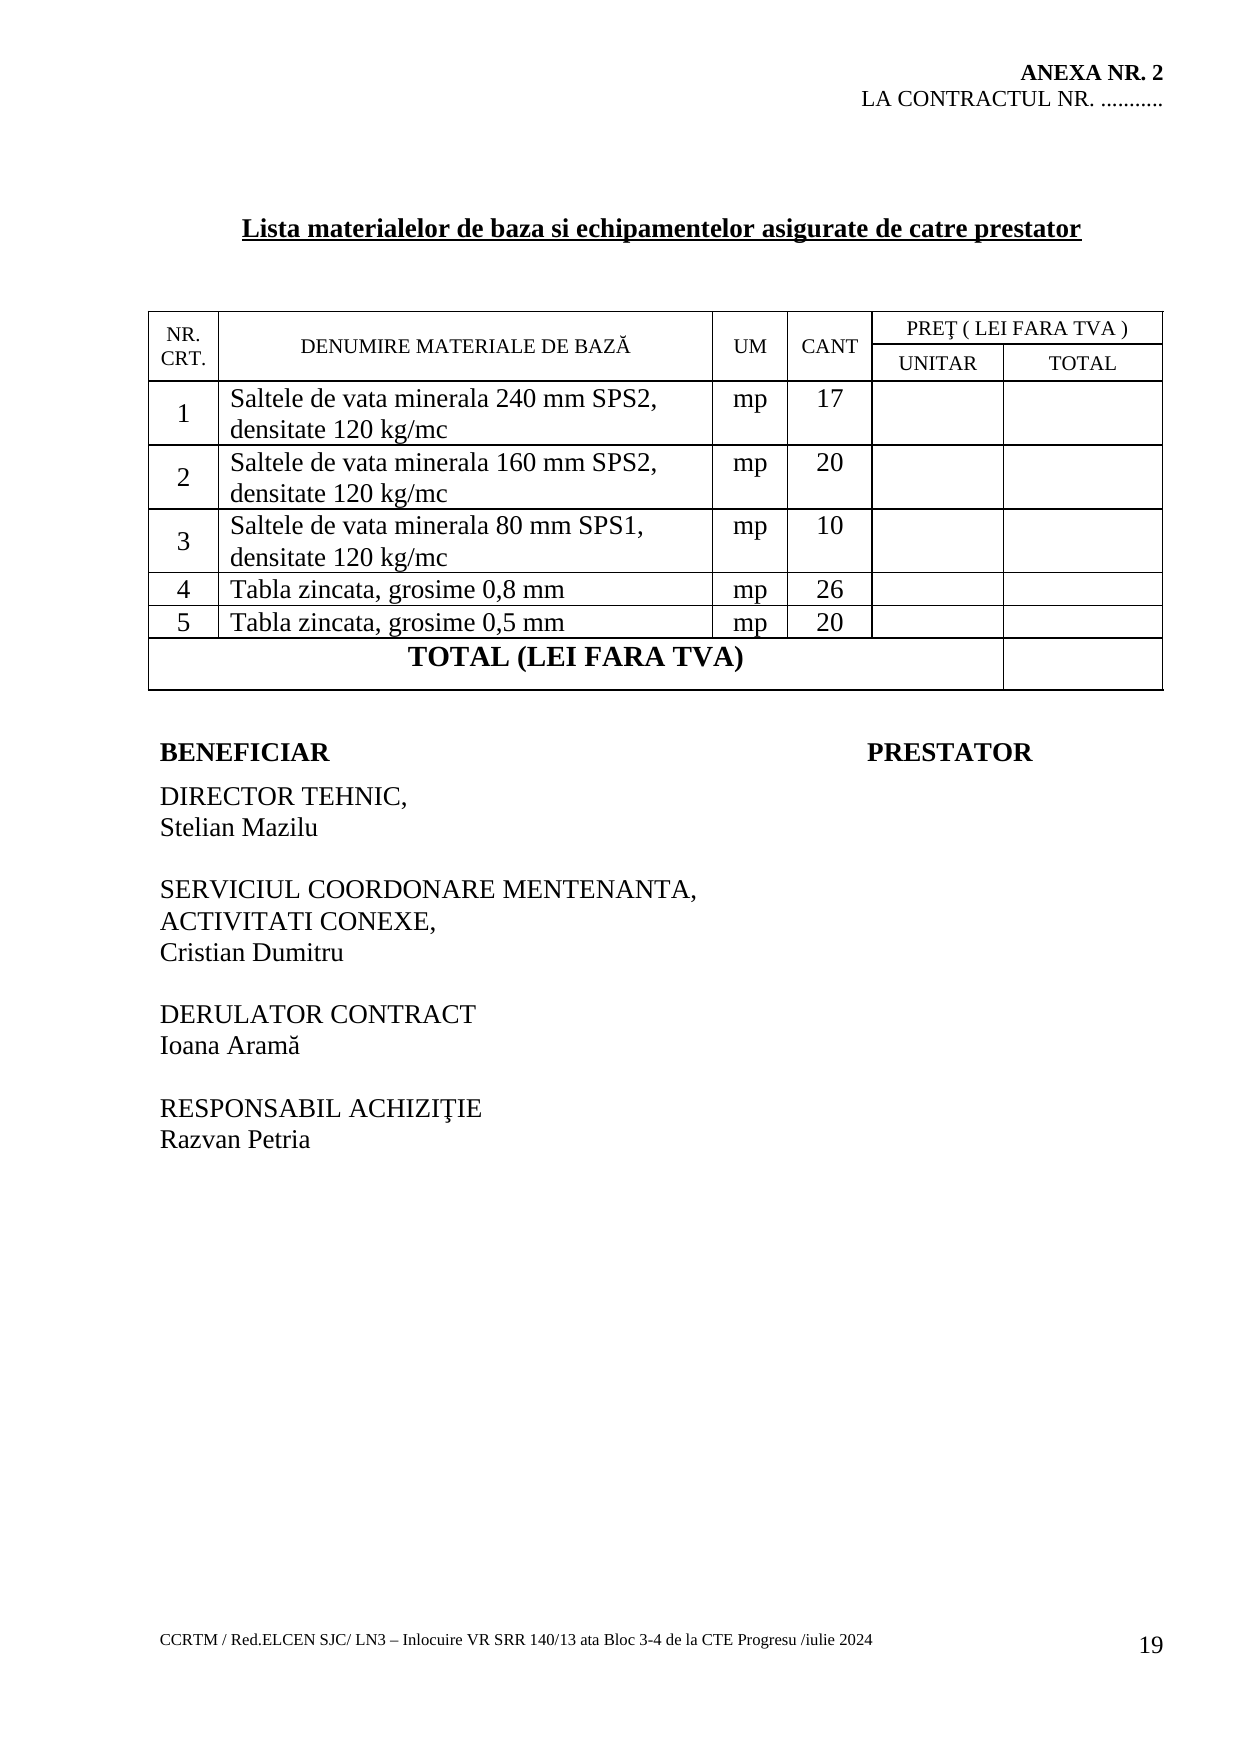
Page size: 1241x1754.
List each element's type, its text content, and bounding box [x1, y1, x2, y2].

text RESPONSABIL ACHIZIŢIE [159, 1092, 1163, 1123]
table_cell mp [713, 573, 787, 604]
table_cell 1 [149, 382, 218, 444]
table_cell Saltele de vata minerala 240 mm SPS2, densitate 120 kg/mc [219, 382, 712, 444]
table_cell Saltele de vata minerala 160 mm SPS2, densitate 120 kg/mc [219, 446, 712, 508]
text DIRECTOR TEHNIC, [159, 780, 1163, 811]
table_cell 20 [788, 446, 871, 508]
text ACTIVITATI CONEXE, [159, 905, 1163, 936]
table_cell [1004, 639, 1162, 689]
text anexa nr. 2 [159, 59, 1163, 85]
table_cell 17 [788, 382, 871, 444]
table_cell 2 [149, 446, 218, 508]
text Razvan Petria [159, 1123, 1163, 1154]
table_cell 20 [788, 606, 871, 637]
text DERULATOR CONTRACT [159, 998, 1163, 1029]
table_cell TOTAL [1004, 345, 1162, 380]
table_cell [873, 606, 1003, 637]
text LA CONTRACTUL NR. ........... [159, 85, 1163, 112]
table_cell Tabla zincata, grosime 0,8 mm [219, 573, 712, 604]
table_cell [873, 510, 1003, 572]
table_cell [1004, 606, 1162, 637]
table_cell UNITAR [873, 345, 1003, 380]
table_header PREŢ ( LEI fara tva ) [873, 312, 1162, 343]
table_cell 4 [149, 573, 218, 604]
text Stelian Mazilu [159, 811, 1163, 842]
table_cell 10 [788, 510, 871, 572]
text SERVICIUL COORDONARE MENTENANTA, [159, 874, 1163, 905]
text Cristian Dumitru [159, 936, 1163, 967]
table_header CANT [788, 312, 871, 380]
table_cell [873, 573, 1003, 604]
table_cell mp [713, 606, 787, 637]
table_cell mp [713, 446, 787, 508]
table_cell 3 [149, 510, 218, 572]
table_cell [1004, 382, 1162, 444]
text Ioana Aramă [159, 1029, 1163, 1061]
table_cell [1004, 446, 1162, 508]
text Lista materialelor de baza si echipamentelor asigurate de catre prestator [159, 212, 1163, 243]
table_cell [873, 382, 1003, 444]
table_cell [873, 446, 1003, 508]
table_cell 26 [788, 573, 871, 604]
table_header UM [713, 312, 787, 380]
table_header NR. CRT. [149, 312, 218, 380]
table_cell [1004, 510, 1162, 572]
text BENEFICIAR PRESTATOR [159, 737, 1163, 768]
table_cell mp [713, 382, 787, 444]
table_cell total (LEI FARA TVA) [149, 639, 1003, 689]
table_cell [1004, 573, 1162, 604]
table_cell 5 [149, 606, 218, 637]
table_cell mp [713, 510, 787, 572]
table_cell Saltele de vata minerala 80 mm SPS1, densitate 120 kg/mc [219, 510, 712, 572]
table_cell Tabla zincata, grosime 0,5 mm [219, 606, 712, 637]
table_header DENUMIRE MATERIALE DE BAZĂ [219, 312, 712, 380]
